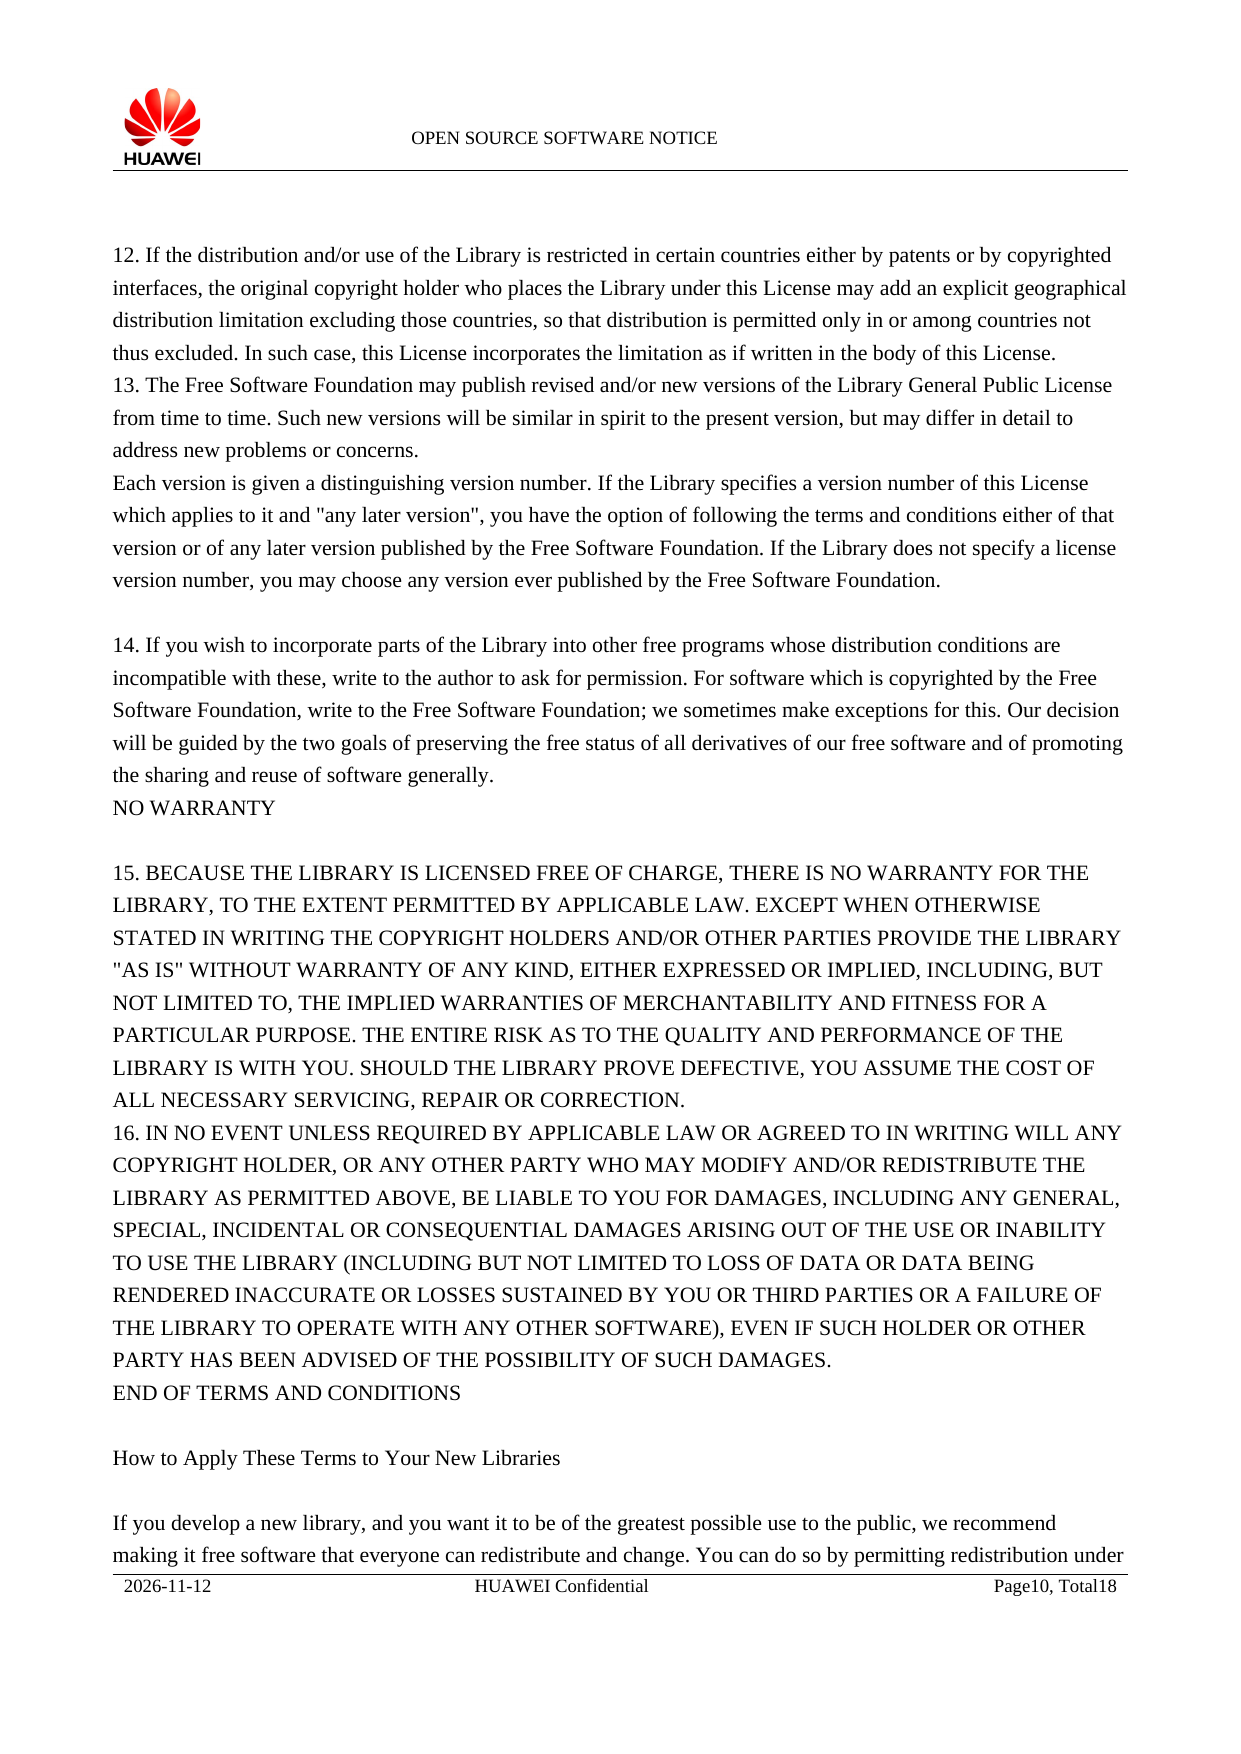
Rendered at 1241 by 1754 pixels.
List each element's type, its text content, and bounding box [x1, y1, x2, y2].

picture [124, 88, 201, 165]
